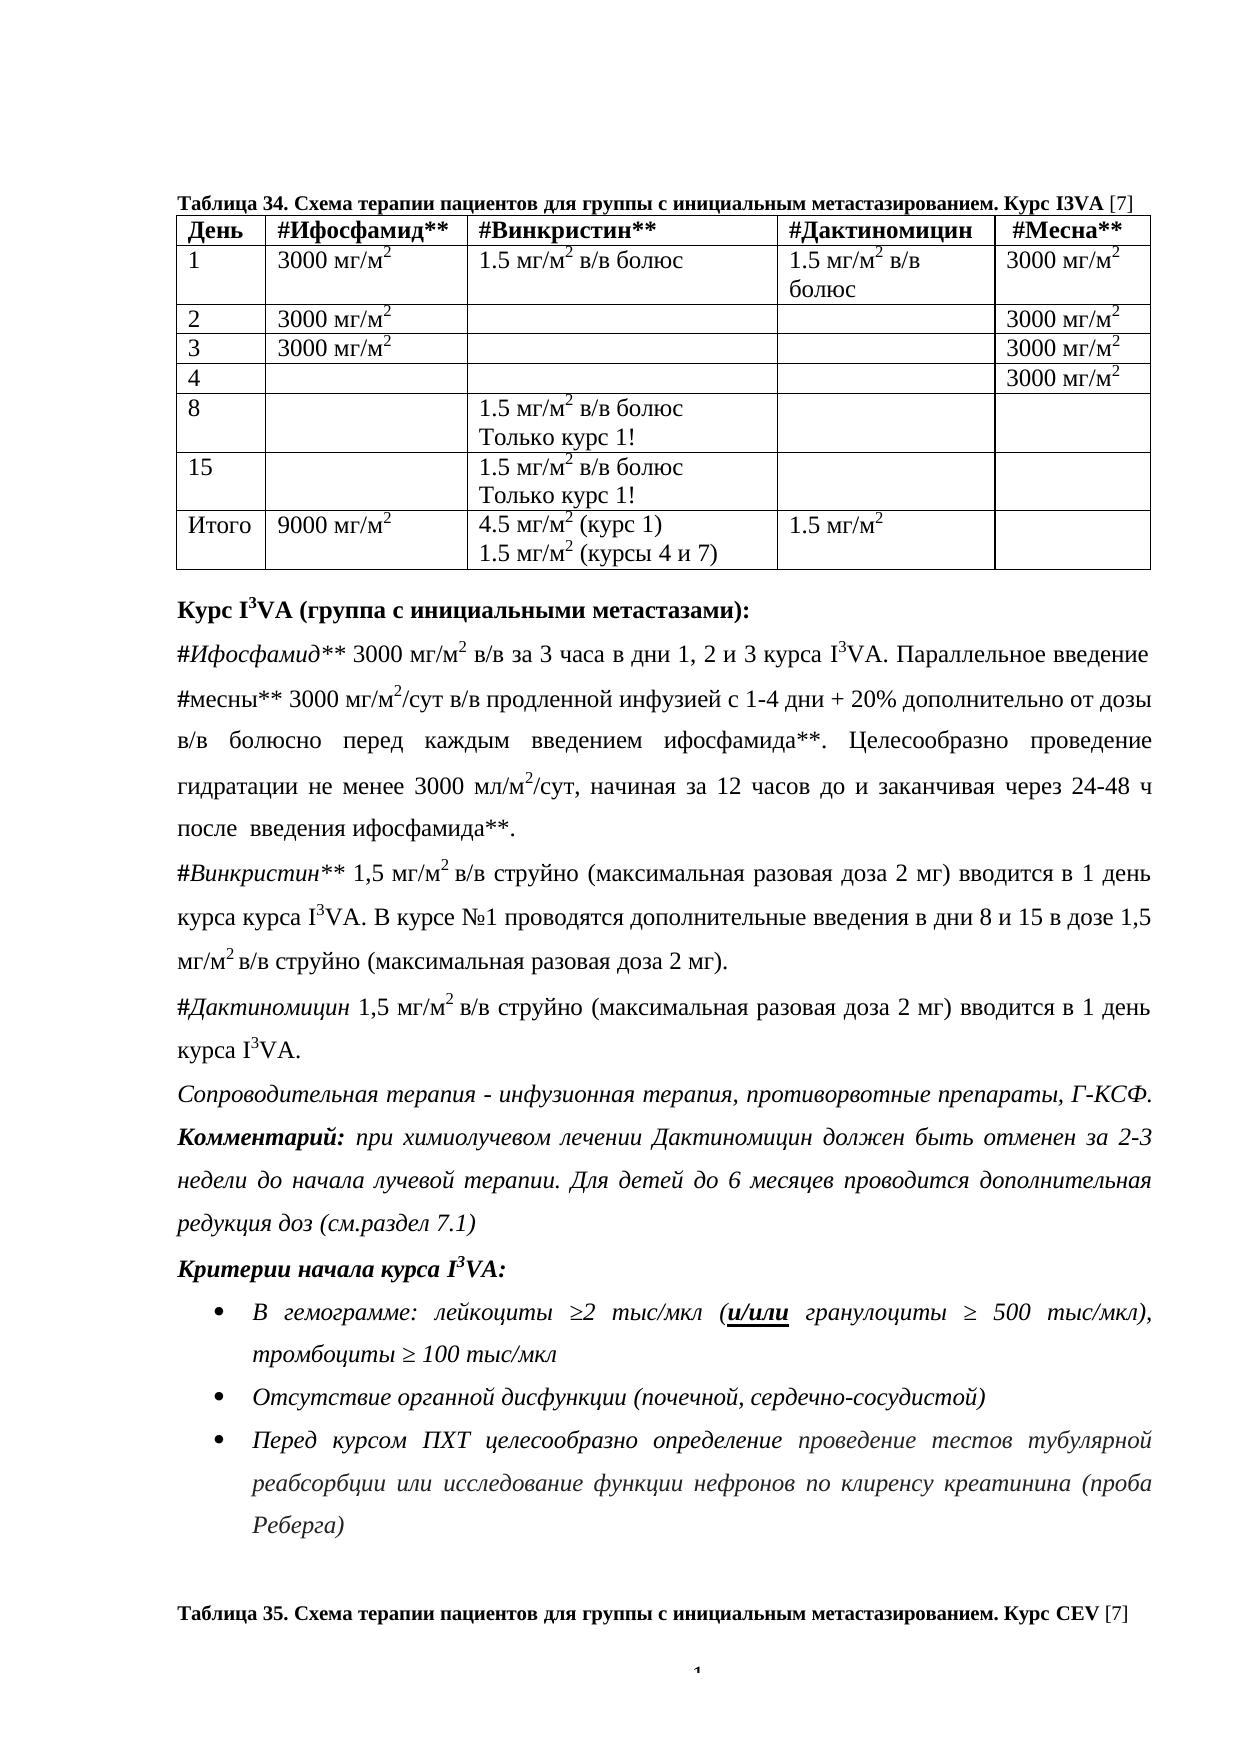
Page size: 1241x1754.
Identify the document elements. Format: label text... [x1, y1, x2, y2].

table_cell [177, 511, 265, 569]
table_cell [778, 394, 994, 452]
subtitle Критерии начала курса I3VA: [177, 1252, 1163, 1282]
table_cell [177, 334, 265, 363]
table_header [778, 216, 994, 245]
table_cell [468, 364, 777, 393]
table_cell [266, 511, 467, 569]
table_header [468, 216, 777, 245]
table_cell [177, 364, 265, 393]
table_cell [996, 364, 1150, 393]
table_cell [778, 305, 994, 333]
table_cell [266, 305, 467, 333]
text #месны** 3000 мг/м2/сут в/в продленной инфузией с 1-4 дни + 20% дополнительно от дозы в/в болюсно перед каждым введением ифосфамида**. Целесообразно проведение гидратации не менее 3000 мл/м2/сут, начиная за 12 часов до и заканчивая через 24-48 ч после введения ифосфамида**. [177, 681, 1152, 842]
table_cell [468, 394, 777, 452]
text #Дактиномицин 1,5 мг/м2 в/в струйно (максимальная разовая доза 2 мг) вводится в 1 день курса I3VA. [177, 988, 1151, 1064]
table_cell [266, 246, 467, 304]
list Отсутствие органной дисфункции (почечной, сердечно-сосудистой) [214, 1382, 1163, 1411]
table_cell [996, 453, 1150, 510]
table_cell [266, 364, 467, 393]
text Таблица 34. Схема терапии пациентов для группы с инициальным метастазированием. Курс I3VА [7] [177, 191, 1163, 215]
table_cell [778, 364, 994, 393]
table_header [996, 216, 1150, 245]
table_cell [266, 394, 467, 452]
subtitle Курс I3VA (группа с инициальными метастазами): [177, 592, 1163, 624]
text #Винкристин** 1,5 мг/м2 в/в струйно (максимальная разовая доза 2 мг) вводится в 1 день курса курса I3VA. В курсе №1 проводятся дополнительные введения в дни 8 и 15 в дозе 1,5 мг/м2 в/в струйно (максимальная разовая доза 2 мг). [177, 855, 1152, 975]
text #Ифосфамид** 3000 мг/м2 в/в за 3 часа в дни 1, 2 и 3 курса I3VA. Параллельное введение [177, 636, 1163, 668]
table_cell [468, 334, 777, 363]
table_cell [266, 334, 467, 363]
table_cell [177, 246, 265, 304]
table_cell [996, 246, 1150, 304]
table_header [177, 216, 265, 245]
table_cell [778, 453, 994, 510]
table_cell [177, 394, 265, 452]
list В гемограмме: лейкоциты ≥2 тыс/мкл (и/или гранулоциты ≥ 500 тыс/мкл), тромбоциты ≥ 100 тыс/мкл [214, 1297, 1152, 1367]
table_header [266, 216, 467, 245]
text Сопроводительная терапия - инфузионная терапия, противорвотные препараты, Г-КСФ. Комментарий: при химиолучевом лечении Дактиномицин должен быть отменен за 2-3 недели до начала лучевой терапии. Для детей до 6 месяцев проводится дополнительная редукция доз (см.раздел 7.1) [177, 1079, 1153, 1237]
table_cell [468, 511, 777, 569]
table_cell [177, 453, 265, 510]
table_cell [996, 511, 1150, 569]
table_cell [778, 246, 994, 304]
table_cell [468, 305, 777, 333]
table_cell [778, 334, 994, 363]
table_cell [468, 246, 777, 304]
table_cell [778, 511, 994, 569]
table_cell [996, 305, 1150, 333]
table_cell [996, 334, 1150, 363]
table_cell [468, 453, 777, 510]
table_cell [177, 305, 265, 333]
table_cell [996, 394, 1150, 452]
text Таблица 35. Схема терапии пациентов для группы с инициальным метастазированием. Курс CEV [7] [177, 1601, 1163, 1625]
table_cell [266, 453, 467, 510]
list Перед курсом ПХТ целесообразно определение проведение тестов тубулярной реабсорбции или исследование функции нефронов по клиренсу креатинина (проба Реберга) [214, 1425, 1152, 1538]
